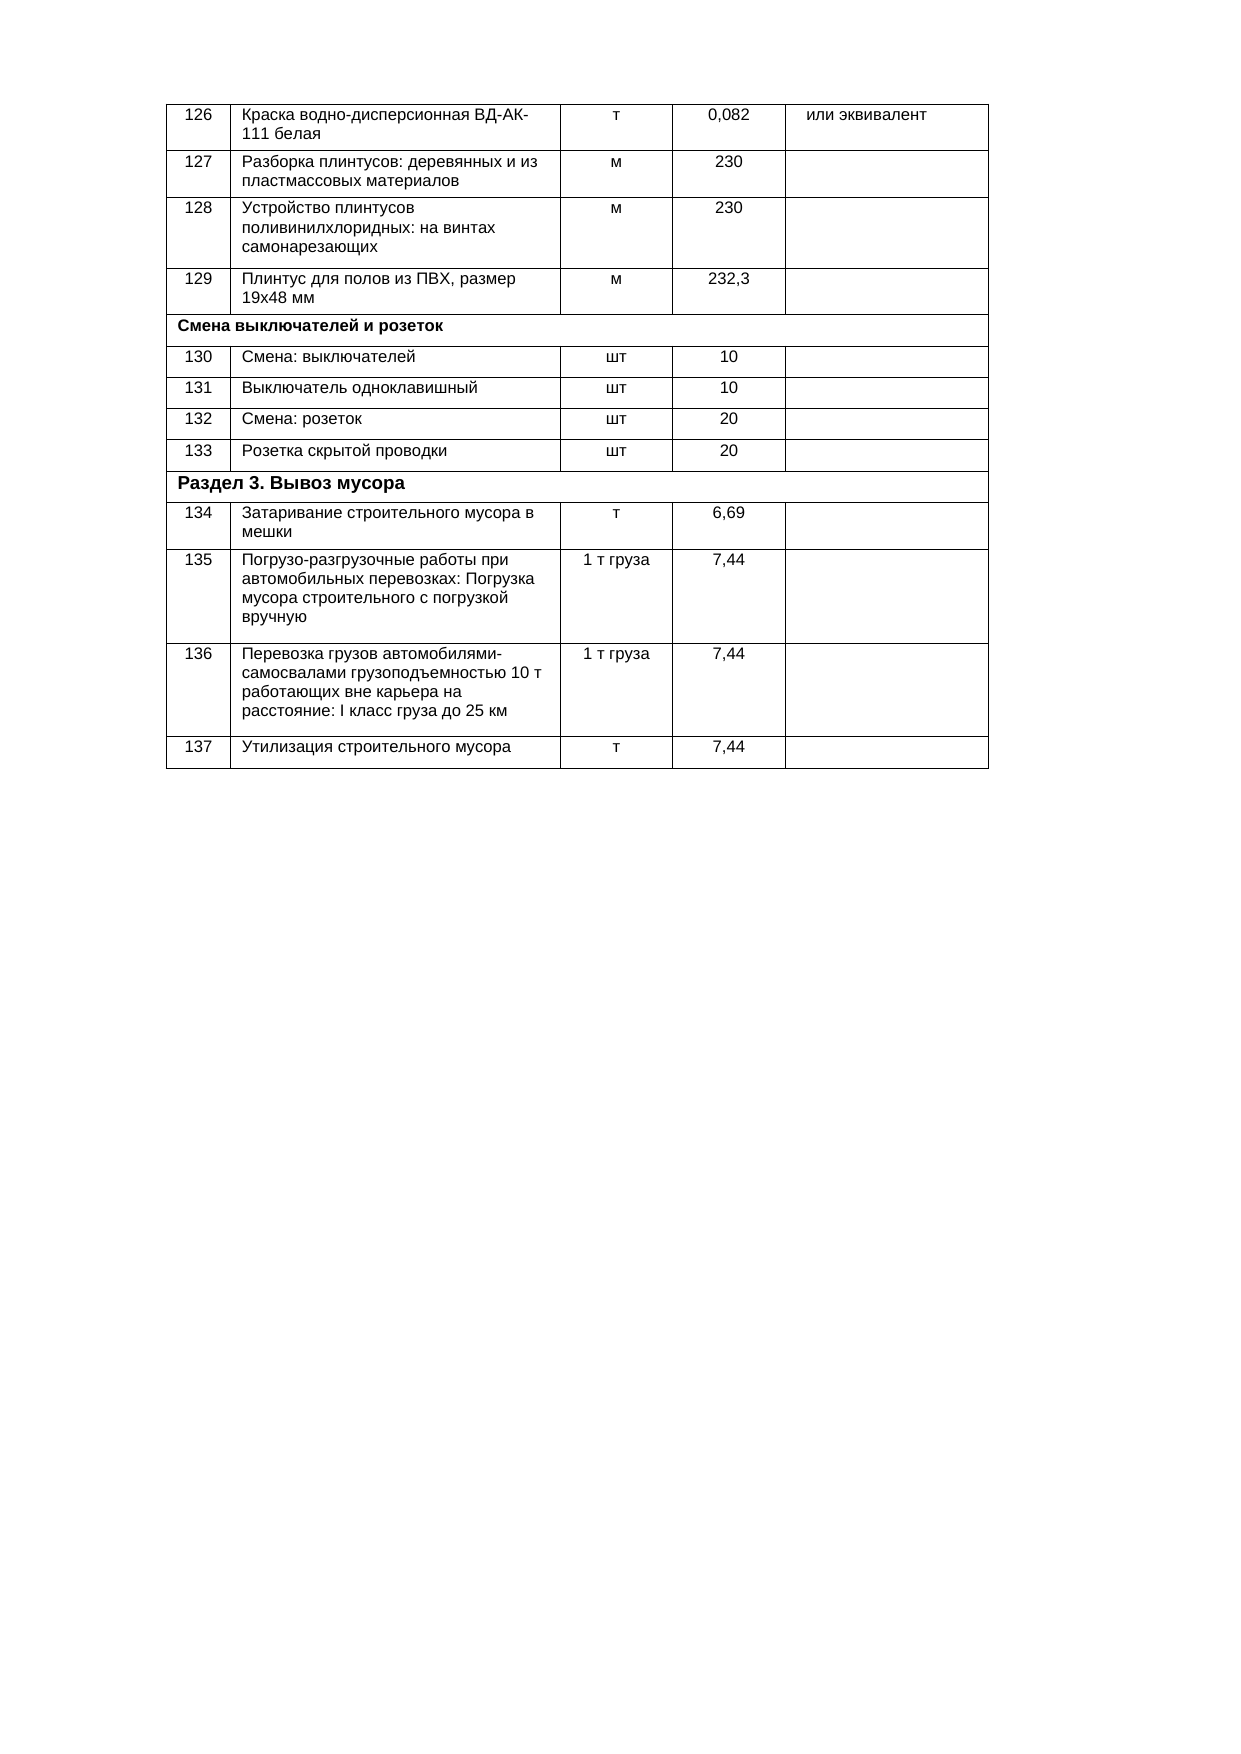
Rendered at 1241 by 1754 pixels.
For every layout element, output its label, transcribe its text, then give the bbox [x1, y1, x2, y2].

table_cell [786, 644, 988, 736]
table_cell [786, 503, 988, 549]
table_cell 132 [167, 409, 230, 439]
table_cell Смена: розеток [231, 409, 560, 439]
table_cell шт [561, 378, 672, 408]
table_cell шт [561, 347, 672, 377]
table_cell 129 [167, 269, 230, 314]
table_cell [786, 409, 988, 439]
table_cell Выключатель одноклавишный [231, 378, 560, 408]
table_cell 10 [673, 347, 785, 377]
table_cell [231, 105, 560, 150]
table_cell 136 [167, 644, 230, 736]
table_cell [786, 347, 988, 377]
table_cell м [561, 151, 672, 197]
table_cell 134 [167, 503, 230, 549]
table_cell т [561, 737, 672, 767]
table_cell Смена: выключателей [231, 347, 560, 377]
table_cell 7,44 [673, 737, 785, 767]
table_cell 137 [167, 737, 230, 767]
table_cell Погрузо-разгрузочные работы при автомобильных перевозках: Погрузка мусора строительного с погрузкой вручную [231, 550, 560, 642]
table_cell 133 [167, 440, 230, 471]
table_cell 6,69 [673, 503, 785, 549]
table_cell Раздел 3. Вывоз мусора [167, 472, 988, 502]
table_cell Плинтус для полов из ПВХ, размер 19х48 мм [231, 269, 560, 314]
table_cell шт [561, 409, 672, 439]
table_cell или эквивалент [786, 105, 988, 150]
table_cell Розетка скрытой проводки [231, 440, 560, 471]
table_cell 7,44 [673, 550, 785, 642]
table_cell 230 [673, 151, 785, 197]
table_cell 20 [673, 409, 785, 439]
table_cell 128 [167, 198, 230, 267]
table_cell [786, 737, 988, 767]
table_cell м [561, 269, 672, 314]
table_cell [786, 440, 988, 471]
table_cell 127 [167, 151, 230, 197]
table_cell 0,082 [673, 105, 785, 150]
table_cell 1 т груза [561, 550, 672, 642]
table_cell Перевозка грузов автомобилями-самосвалами грузоподъемностью 10 т работающих вне карьера на расстояние: I класс груза до 25 км [231, 644, 560, 736]
table_cell Разборка плинтусов: деревянных и из пластмассовых материалов [231, 151, 560, 197]
table_cell [786, 269, 988, 314]
table_cell м [561, 198, 672, 267]
table_cell [786, 378, 988, 408]
table_cell Затаривание строительного мусора в мешки [231, 503, 560, 549]
table_cell 130 [167, 347, 230, 377]
table_cell шт [561, 440, 672, 471]
table_cell т [561, 503, 672, 549]
table_cell 232,3 [673, 269, 785, 314]
table_cell [786, 198, 988, 267]
table_cell т [561, 105, 672, 150]
table_cell 131 [167, 378, 230, 408]
table_cell 135 [167, 550, 230, 642]
table_cell 1 т груза [561, 644, 672, 736]
table_cell 20 [673, 440, 785, 471]
table_cell 230 [673, 198, 785, 267]
table_cell 126 [167, 105, 230, 150]
table_cell Устройство плинтусов поливинилхлоридных: на винтах самонарезающих [231, 198, 560, 267]
table_cell [786, 550, 988, 642]
table_cell Утилизация строительного мусора [231, 737, 560, 767]
table_cell 7,44 [673, 644, 785, 736]
table_cell Смена выключателей и розеток [167, 315, 988, 346]
table_cell 10 [673, 378, 785, 408]
table_cell [786, 151, 988, 197]
